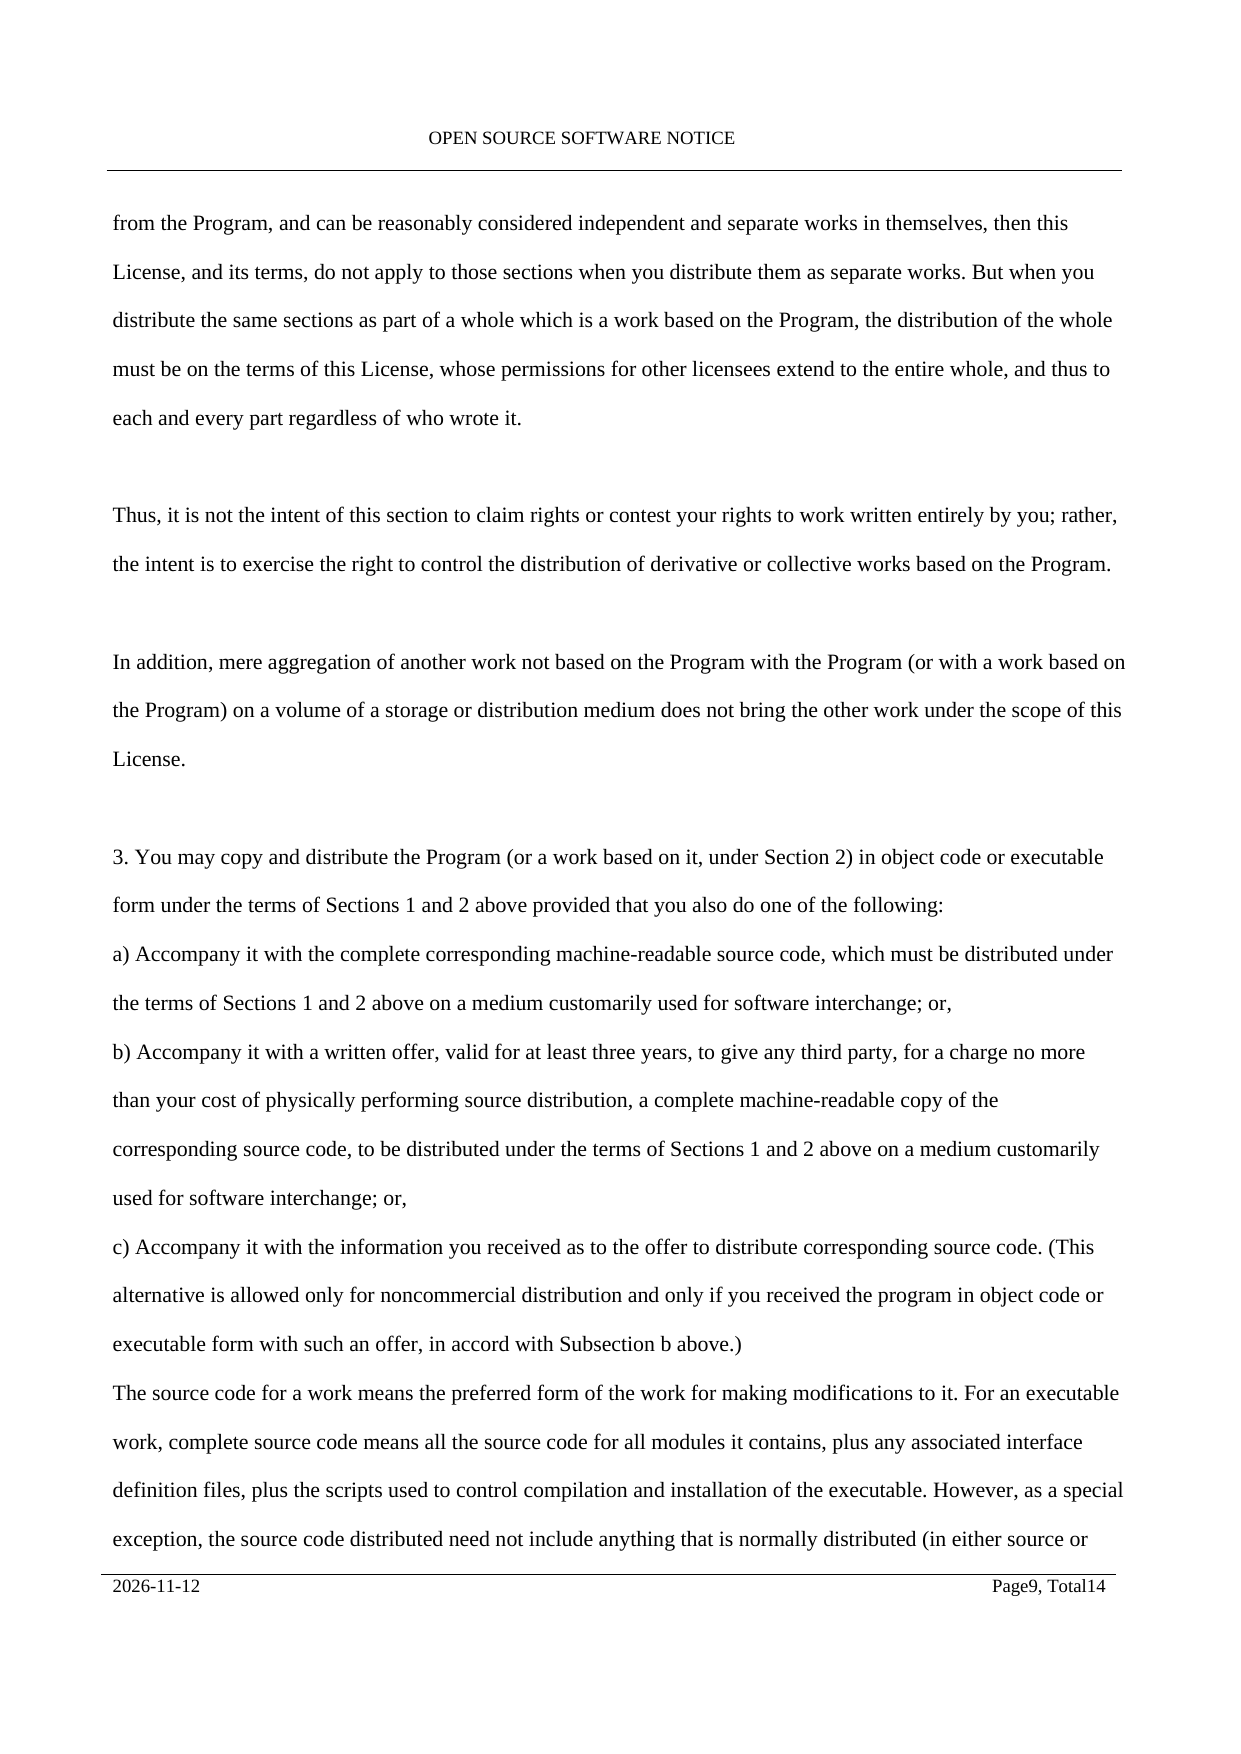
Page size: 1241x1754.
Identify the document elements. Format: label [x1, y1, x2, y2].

text [112, 206, 1128, 1555]
